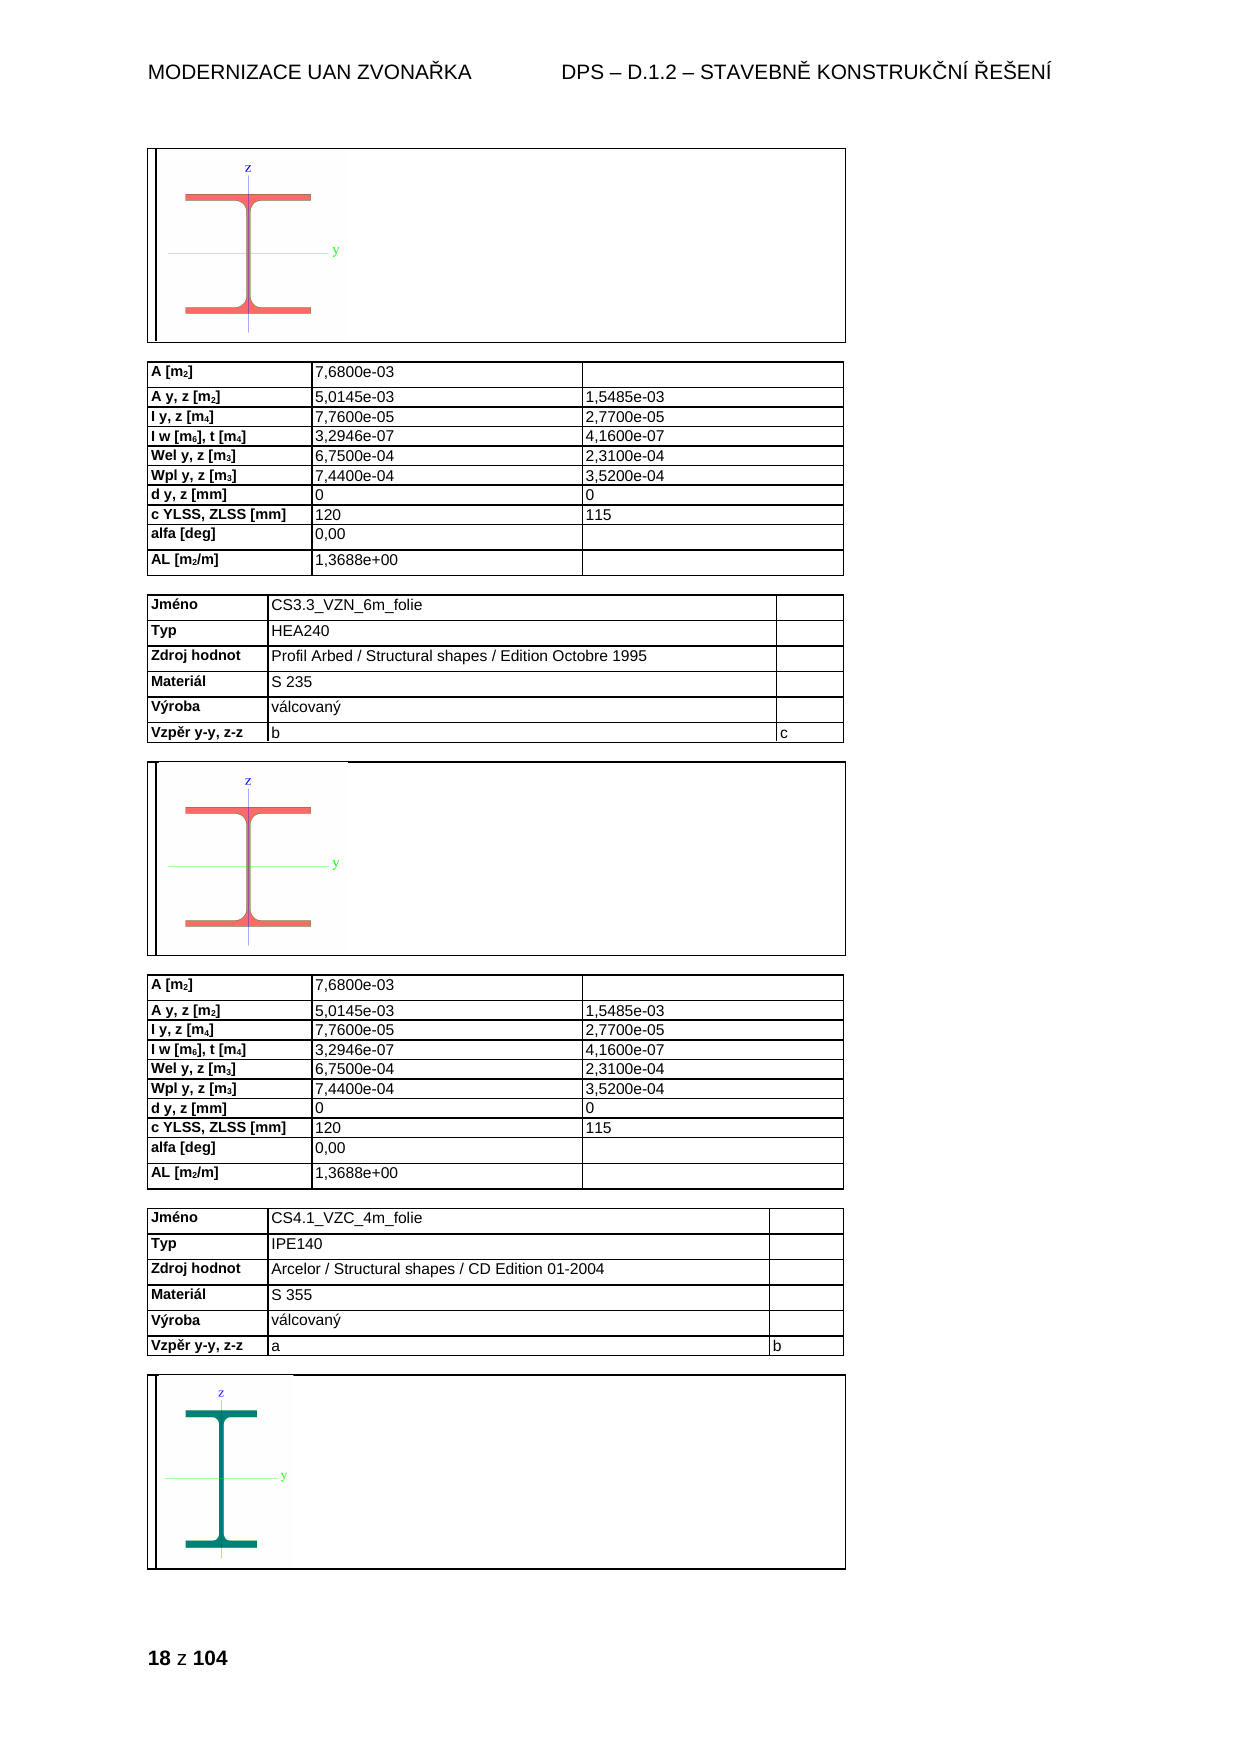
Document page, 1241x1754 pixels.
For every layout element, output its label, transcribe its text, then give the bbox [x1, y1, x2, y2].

table_cell 0 [313, 1099, 582, 1117]
table_cell c YLSS, ZLSS [mm] [148, 506, 311, 523]
table_cell alfa [deg] [148, 525, 311, 549]
table_cell c YLSS, ZLSS [mm] [148, 1119, 311, 1137]
table_cell válcovaný [269, 1311, 769, 1335]
table_cell 3,2946e-07 [313, 1041, 582, 1058]
table_cell 115 [583, 506, 843, 523]
table_header A [m2] [148, 976, 311, 1000]
table_cell [770, 1311, 843, 1335]
table_cell IPE140 [269, 1235, 769, 1258]
table_header [583, 363, 843, 386]
table_cell b [269, 723, 776, 741]
table_header Jméno [148, 596, 267, 620]
table_cell 115 [583, 1119, 843, 1137]
table_cell S 355 [269, 1286, 769, 1309]
table_cell Výroba [148, 698, 267, 722]
table_cell Wpl y, z [m3] [148, 1080, 311, 1098]
table_header [148, 763, 155, 955]
table_cell [777, 647, 843, 671]
picture [158, 149, 348, 342]
table_cell I y, z [m4] [148, 1021, 311, 1039]
table_cell Typ [148, 621, 267, 645]
table_cell 7,4400e-04 [313, 466, 582, 484]
table_cell Materiál [148, 1286, 267, 1309]
table_cell a [269, 1337, 769, 1355]
table_cell 1,3688e+00 [313, 1164, 582, 1188]
table_cell Profil Arbed / Structural shapes / Edition Octobre 1995 [269, 647, 776, 671]
table_cell S 235 [269, 672, 776, 696]
table_cell Vzpěr y-y, z-z [148, 723, 267, 741]
table_cell 5,0145e-03 [313, 388, 582, 406]
table_cell 3,2946e-07 [313, 427, 582, 445]
table_cell [777, 698, 843, 722]
table_cell 6,7500e-04 [313, 1060, 582, 1078]
table_header [348, 763, 845, 955]
table_cell 6,7500e-04 [313, 447, 582, 465]
table_cell 4,1600e-07 [583, 1041, 843, 1058]
table_header CS4.1_VZC_4m_folie [269, 1209, 769, 1233]
table_cell Wel y, z [m3] [148, 1060, 311, 1078]
table_cell 3,5200e-04 [583, 466, 843, 484]
table_header [583, 976, 843, 1000]
table_header 7,6800e-03 [313, 976, 582, 1000]
table_header 7,6800e-03 [313, 363, 582, 386]
table_cell AL [m2/m] [148, 551, 311, 574]
table_cell [770, 1235, 843, 1258]
table_cell d y, z [mm] [148, 486, 311, 504]
table_cell 5,0145e-03 [313, 1001, 582, 1019]
table_cell AL [m2/m] [148, 1164, 311, 1188]
table_cell 7,7600e-05 [313, 408, 582, 426]
table_cell b [770, 1337, 843, 1355]
table_cell I w [m6], t [m4] [148, 1041, 311, 1058]
table_cell [583, 551, 843, 574]
table_cell Zdroj hodnot [148, 1260, 267, 1284]
table_cell Typ [148, 1235, 267, 1258]
table_header [148, 1376, 155, 1568]
table_cell 1,5485e-03 [583, 388, 843, 406]
table_cell 0 [583, 486, 843, 504]
table_cell Zdroj hodnot [148, 647, 267, 671]
table_cell 4,1600e-07 [583, 427, 843, 445]
table_cell 2,7700e-05 [583, 408, 843, 426]
table_cell A y, z [m2] [148, 388, 311, 406]
table_cell [583, 1138, 843, 1162]
table_cell Wel y, z [m3] [148, 447, 311, 465]
table_cell I y, z [m4] [148, 408, 311, 426]
picture [158, 1375, 294, 1568]
picture [158, 762, 348, 955]
table_cell 120 [313, 506, 582, 523]
table_header A [m2] [148, 363, 311, 386]
table_cell A y, z [m2] [148, 1001, 311, 1019]
table_cell [770, 1260, 843, 1284]
table_header [777, 596, 843, 620]
table_cell válcovaný [269, 698, 776, 722]
table_cell 0,00 [313, 1138, 582, 1162]
table_cell alfa [deg] [148, 1138, 311, 1162]
table_cell [583, 1164, 843, 1188]
table_cell 0 [583, 1099, 843, 1117]
table_header [148, 149, 155, 341]
table_cell 2,3100e-04 [583, 447, 843, 465]
table_cell Materiál [148, 672, 267, 696]
table_cell 0,00 [313, 525, 582, 549]
table_header [770, 1209, 843, 1233]
table_cell Wpl y, z [m3] [148, 466, 311, 484]
table_cell 2,7700e-05 [583, 1021, 843, 1039]
table_cell 120 [313, 1119, 582, 1137]
table_cell c [777, 723, 843, 741]
table_cell [583, 525, 843, 549]
table_cell HEA240 [269, 621, 776, 645]
table_cell [770, 1286, 843, 1309]
table_header [348, 149, 845, 341]
table_cell Vzpěr y-y, z-z [148, 1337, 267, 1355]
table_cell 1,3688e+00 [313, 551, 582, 574]
table_cell [777, 672, 843, 696]
table_cell Výroba [148, 1311, 267, 1335]
table_cell 1,5485e-03 [583, 1001, 843, 1019]
table_cell Arcelor / Structural shapes / CD Edition 01-2004 [269, 1260, 769, 1284]
table_header Jméno [148, 1209, 267, 1233]
table_cell d y, z [mm] [148, 1099, 311, 1117]
table_cell 2,3100e-04 [583, 1060, 843, 1078]
table_cell 7,4400e-04 [313, 1080, 582, 1098]
table_cell 0 [313, 486, 582, 504]
table_cell [777, 621, 843, 645]
table_header CS3.3_VZN_6m_folie [269, 596, 776, 620]
table_cell 3,5200e-04 [583, 1080, 843, 1098]
table_cell I w [m6], t [m4] [148, 427, 311, 445]
table_cell 7,7600e-05 [313, 1021, 582, 1039]
table_header [294, 1376, 845, 1568]
